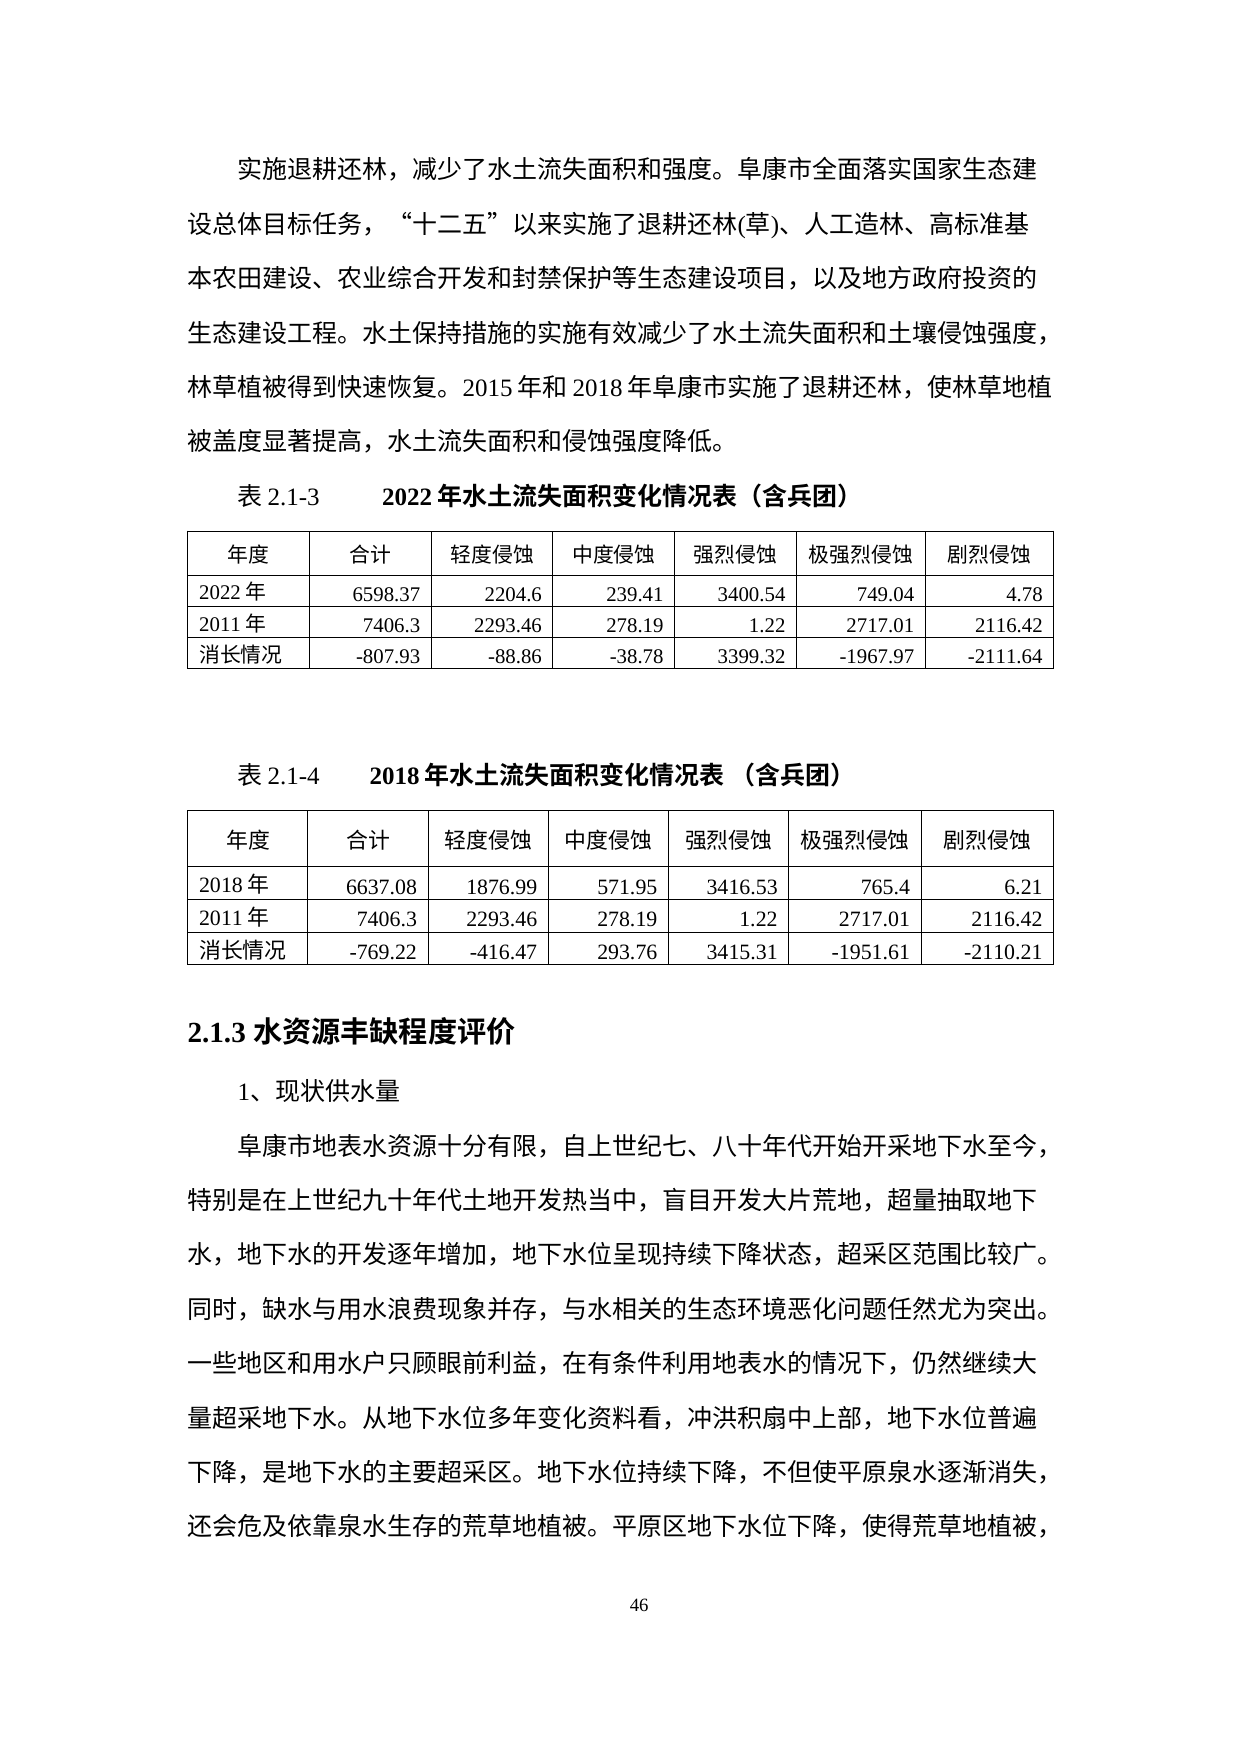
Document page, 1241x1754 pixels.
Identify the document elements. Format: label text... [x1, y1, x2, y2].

table_header 轻度侵蚀 [432, 532, 552, 574]
table_cell 571.95 [549, 867, 668, 899]
table_cell 3399.32 [675, 638, 796, 668]
table_cell 3415.31 [669, 933, 788, 964]
subtitle 2.1.3 水资源丰缺程度评价 [187, 1008, 1053, 1051]
table_header 剧烈侵蚀 [926, 532, 1053, 574]
table_cell -807.93 [310, 638, 431, 668]
table_cell 2022年 [188, 576, 309, 606]
table_cell -88.86 [432, 638, 552, 668]
table_cell 2717.01 [797, 607, 925, 637]
table_header 极强烈侵蚀 [797, 532, 925, 574]
table_cell 消长情况 [188, 638, 309, 668]
table_header 剧烈侵蚀 [922, 811, 1053, 866]
table_cell 1876.99 [429, 867, 548, 899]
table_header 年度 [188, 811, 307, 866]
table_header 合计 [308, 811, 428, 866]
table_cell 消长情况 [188, 933, 307, 964]
table_cell -416.47 [429, 933, 548, 964]
text 实施退耕还林，减少了水土流失面积和强度。阜康市全面落实国家生态建设总体目标任务，“十二五”以来实施了退耕还林(草)、人工造林、高标准基本农田建设、农业综合开发和封禁保护等生态建设项目，以及地方政府投资的生态建设工程。水土保持措施的实施有效减少了水土流失面积和土壤侵蚀强度，林草植被得到快速恢复。2015年和2018年阜康市实施了退耕还林，使林草地植被盖度显著提高，水土流失面积和侵蚀强度降低。 [187, 150, 1053, 458]
table_cell 2717.01 [789, 900, 921, 932]
table_header 中度侵蚀 [549, 811, 668, 866]
table_header 轻度侵蚀 [429, 811, 548, 866]
text 表2.1-3 2022年水土流失面积变化情况表（含兵团） [187, 476, 1053, 512]
table_cell -2110.21 [922, 933, 1053, 964]
table_cell 1.22 [669, 900, 788, 932]
table_cell 293.76 [549, 933, 668, 964]
table_cell 749.04 [797, 576, 925, 606]
table_cell 6598.37 [310, 576, 431, 606]
table_header 强烈侵蚀 [669, 811, 788, 866]
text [187, 1126, 1053, 1543]
table_cell 765.4 [789, 867, 921, 899]
table_cell 2204.6 [432, 576, 552, 606]
table_cell -2111.64 [926, 638, 1053, 668]
table_cell 6637.08 [308, 867, 428, 899]
table_cell 6.21 [922, 867, 1053, 899]
table_header 合计 [310, 532, 431, 574]
table_cell 3416.53 [669, 867, 788, 899]
table_cell 2018年 [188, 867, 307, 899]
table_header 年度 [188, 532, 309, 574]
table_cell 2011年 [188, 607, 309, 637]
table_cell -1967.97 [797, 638, 925, 668]
table_cell 3400.54 [675, 576, 796, 606]
text 表2.1-4 2018年水土流失面积变化情况表 （含兵团） [187, 756, 1053, 792]
table_cell 2011年 [188, 900, 307, 932]
table_header 强烈侵蚀 [675, 532, 796, 574]
table_cell -769.22 [308, 933, 428, 964]
table_cell 2293.46 [429, 900, 548, 932]
table_cell 7406.3 [310, 607, 431, 637]
table_cell 2293.46 [432, 607, 552, 637]
table_cell 2116.42 [922, 900, 1053, 932]
table_cell 4.78 [926, 576, 1053, 606]
table_header 中度侵蚀 [553, 532, 674, 574]
table_cell -38.78 [553, 638, 674, 668]
text 1、现状供水量 [187, 1072, 1053, 1108]
table_cell 1.22 [675, 607, 796, 637]
table_header 极强烈侵蚀 [789, 811, 921, 866]
table_cell -1951.61 [789, 933, 921, 964]
table_cell 2116.42 [926, 607, 1053, 637]
table_cell 278.19 [549, 900, 668, 932]
table_cell 239.41 [553, 576, 674, 606]
table_cell 7406.3 [308, 900, 428, 932]
table_cell 278.19 [553, 607, 674, 637]
